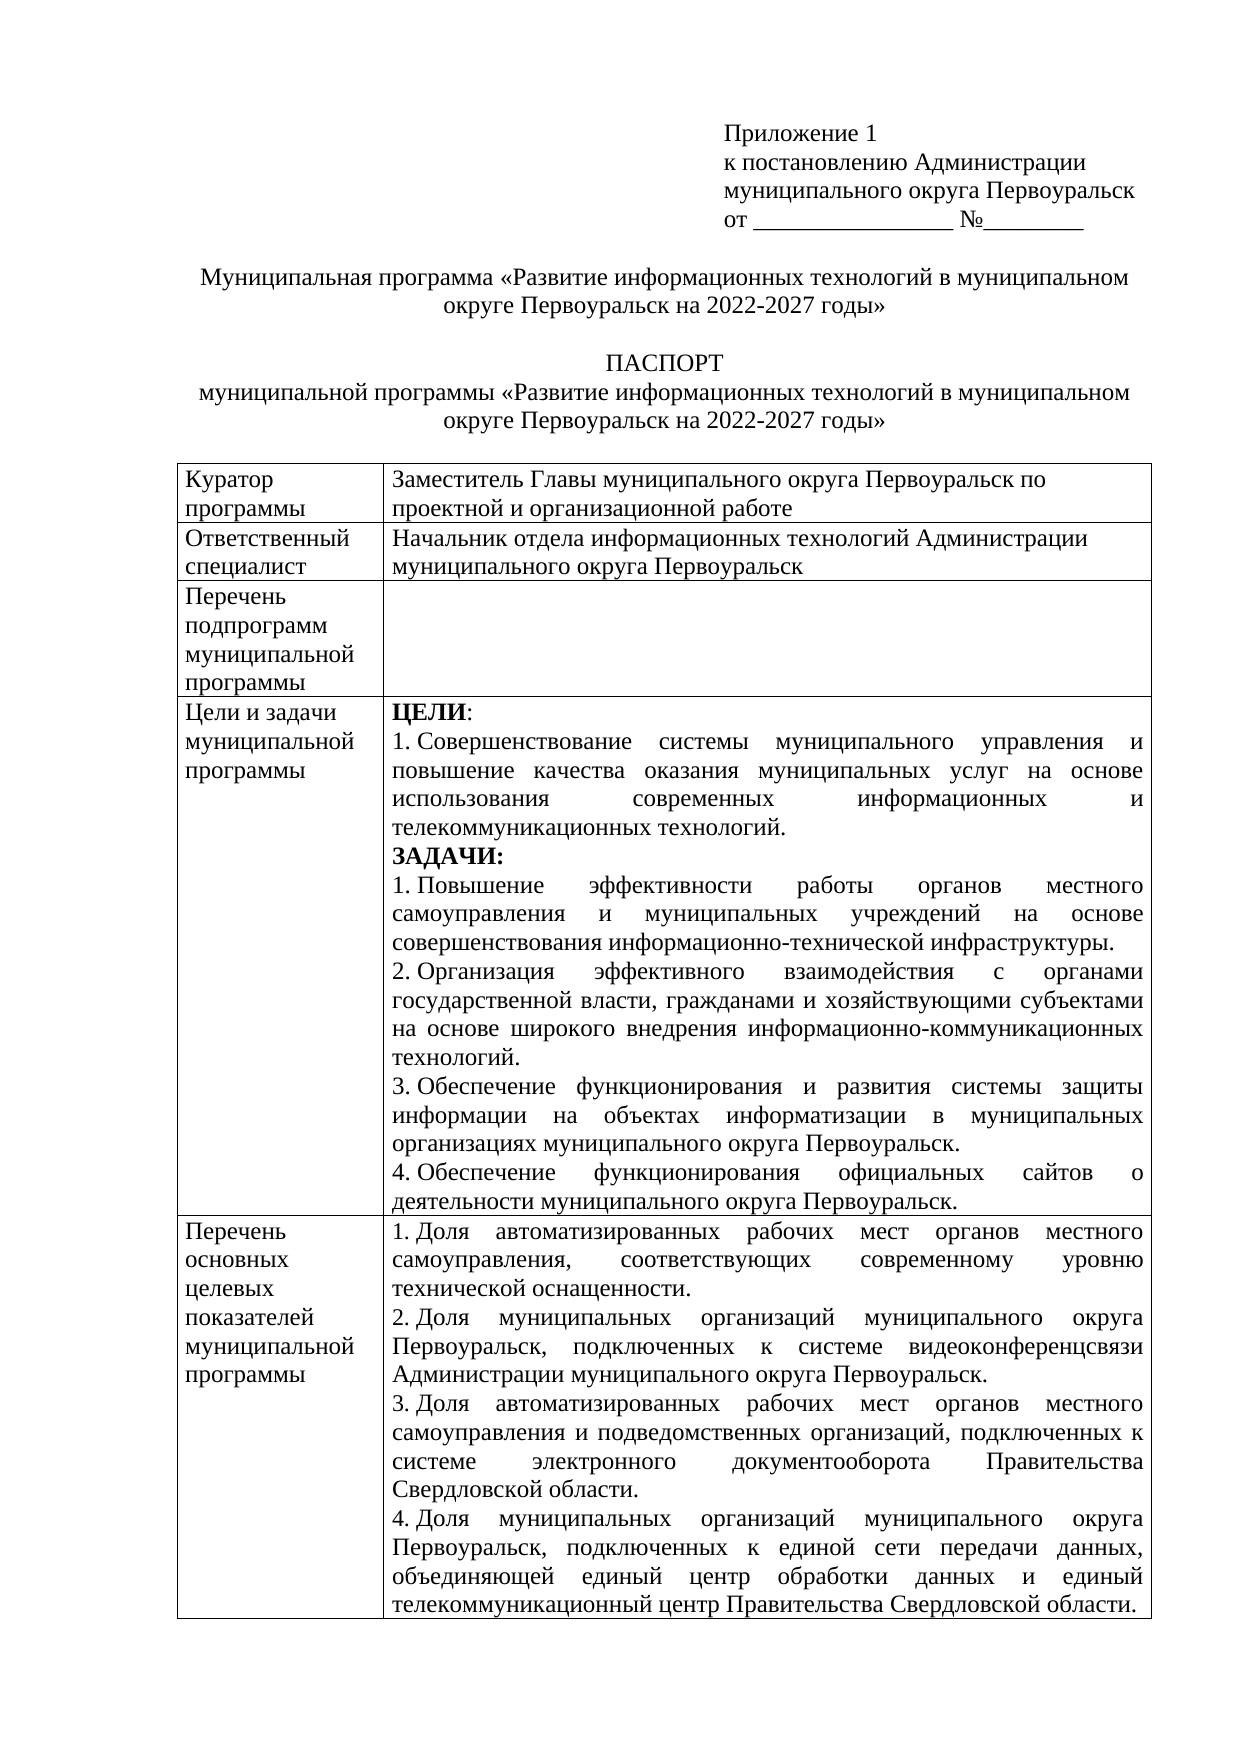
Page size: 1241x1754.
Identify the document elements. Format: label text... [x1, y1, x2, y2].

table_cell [384, 1216, 1151, 1618]
text Приложение 1 [723, 118, 1152, 147]
table_header Куратор программы [178, 464, 383, 522]
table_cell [178, 1216, 383, 1618]
text ПАСПОРТ [177, 348, 1152, 377]
text Муниципальная программа «Развитие информационных технологий в муниципальном округе Первоуральск на 2022-2027 годы» [177, 262, 1152, 319]
text муниципальной программы «Развитие информационных технологий в муниципальном округе Первоуральск на 2022-2027 годы» [177, 377, 1152, 434]
table_header Заместитель Главы муниципального округа Первоуральск по проектной и организационной работе [384, 464, 1151, 522]
table_cell Ответственный специалист [178, 523, 383, 580]
table_cell [384, 581, 1151, 696]
table_cell ЦЕЛИ: Совершенствование системы муниципального управления и повышение качества оказания муниципальных услуг на основе использования современных информационных и телекоммуникационных технологий. ЗАДАЧИ: Повышение эффективности работы органов местного самоуправления и муниципальных учреждений на основе совершенствования информационно-технической инфраструктуры. Организация эффективного взаимодействия с органами государственной власти, гражданами и хозяйствующими субъектами на основе широкого внедрения информационно-коммуникационных технологий. Обеспечение функционирования и развития системы защиты информации на объектах информатизации в муниципальных организациях муниципального округа Первоуральск. Обеспечение функционирования официальных сайтов о деятельности муниципального округа Первоуральск. [384, 697, 1151, 1215]
table_cell Перечень подпрограмм муниципальной программы [178, 581, 383, 696]
table_cell Цели и задачи муниципальной программы [178, 697, 383, 1215]
table_cell Начальник отдела информационных технологий Администрации муниципального округа Первоуральск [384, 523, 1151, 580]
text к постановлению Администрации муниципального округа Первоуральск от ________________ №________ [723, 147, 1152, 233]
